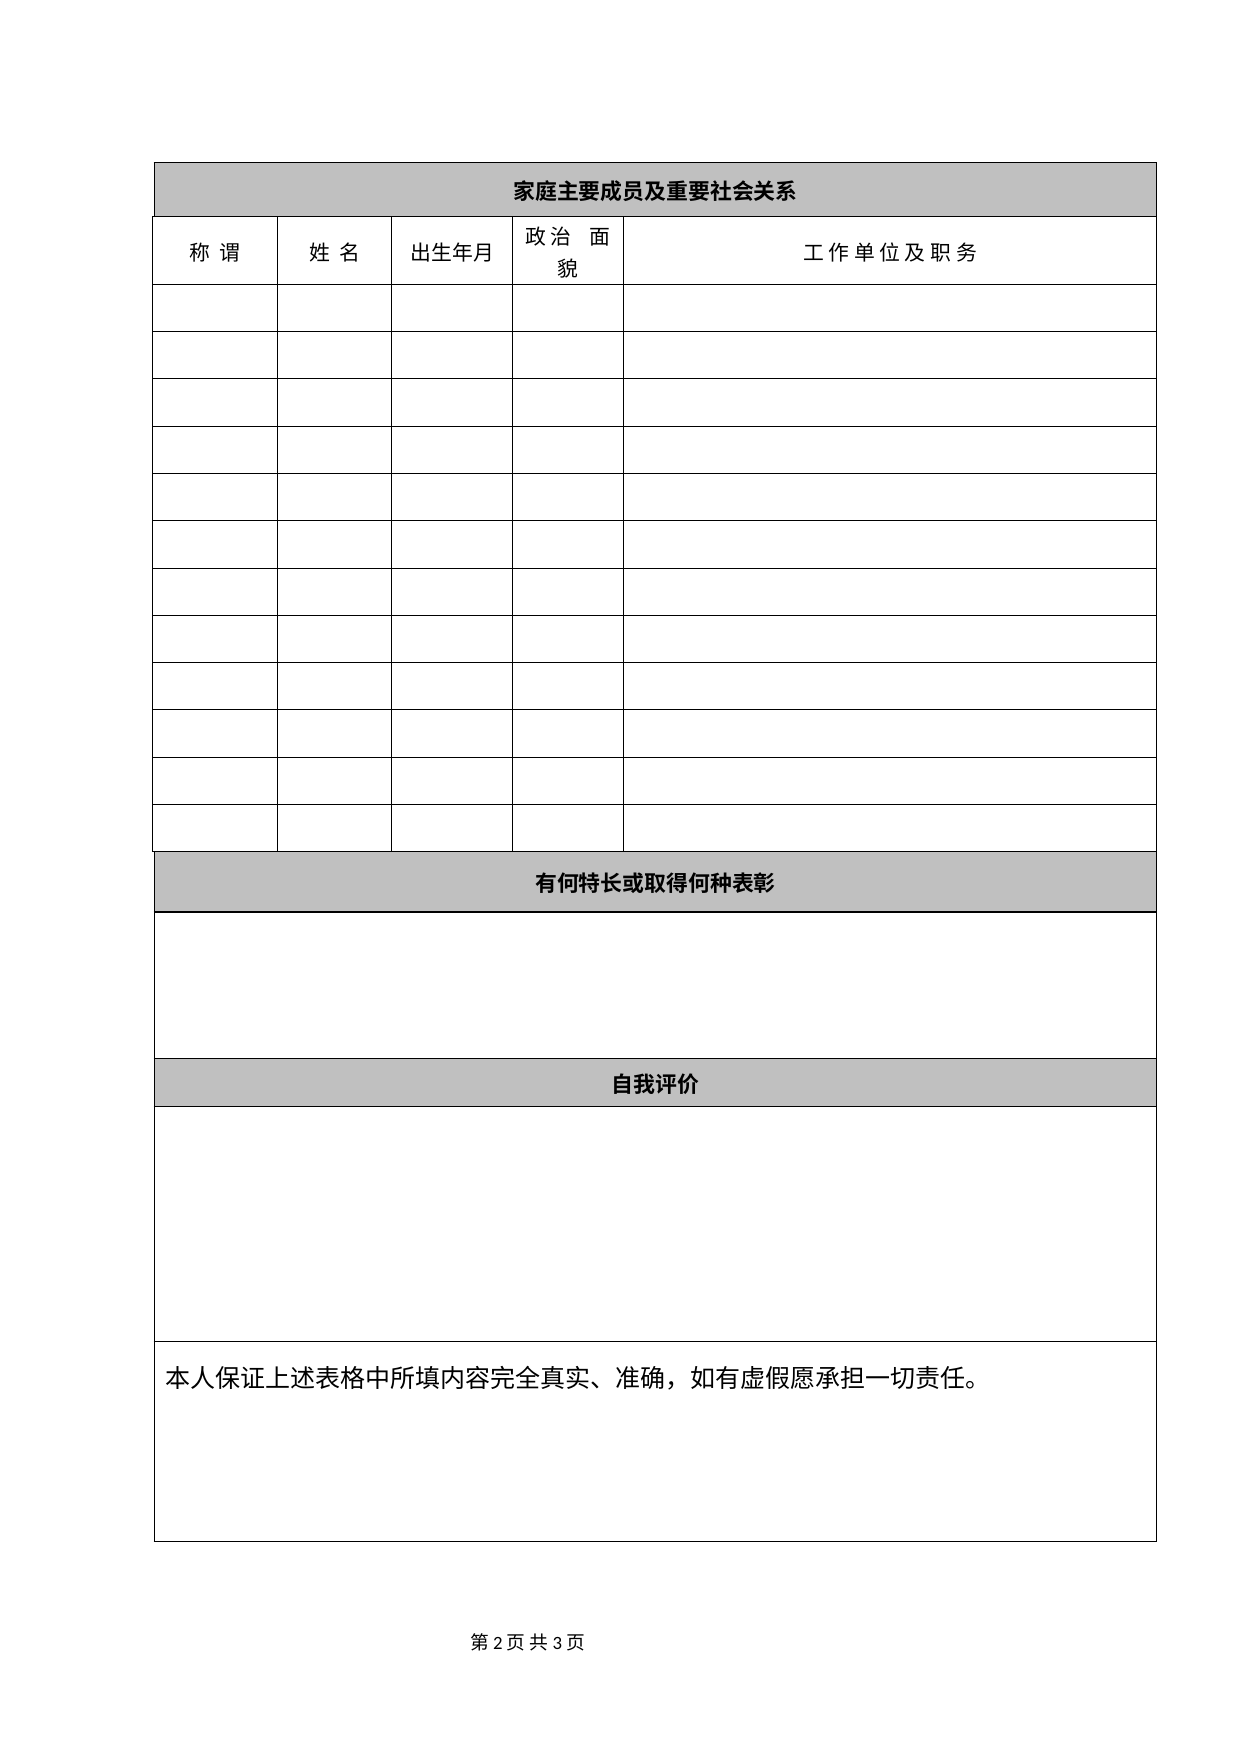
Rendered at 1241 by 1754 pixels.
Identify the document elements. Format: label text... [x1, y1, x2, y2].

table_cell [153, 427, 277, 473]
table_cell [513, 663, 623, 709]
table_cell [624, 710, 1156, 757]
table_cell [513, 710, 623, 757]
table_cell [392, 285, 512, 331]
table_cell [155, 1342, 1156, 1541]
table_cell [624, 758, 1156, 804]
table_cell [513, 805, 623, 851]
table_cell [278, 285, 391, 331]
table_cell [392, 569, 512, 615]
table_cell [278, 663, 391, 709]
table_cell [278, 379, 391, 426]
table_cell [155, 913, 1156, 1058]
table_cell [153, 521, 277, 567]
table_cell [392, 616, 512, 662]
table_cell 称 谓 [153, 217, 277, 284]
table_cell [153, 474, 277, 520]
table_cell [153, 285, 277, 331]
table_cell [513, 569, 623, 615]
table_cell [278, 427, 391, 473]
table_cell [624, 805, 1156, 851]
table_cell [278, 758, 391, 804]
table_cell 家庭主要成员及重要社会关系 [155, 163, 1156, 216]
table_cell [392, 710, 512, 757]
table_cell 有何特长或取得何种表彰 [155, 852, 1156, 911]
table_cell [278, 332, 391, 378]
table_cell [278, 474, 391, 520]
table_cell [624, 332, 1156, 378]
table_cell [392, 427, 512, 473]
table_cell [624, 379, 1156, 426]
table_cell [392, 379, 512, 426]
table_cell [392, 521, 512, 567]
table_cell [624, 663, 1156, 709]
table_cell 姓 名 [278, 217, 391, 284]
table_cell [513, 521, 623, 567]
table_cell [392, 663, 512, 709]
table_cell [624, 521, 1156, 567]
table_cell [153, 710, 277, 757]
table_cell [278, 569, 391, 615]
table_cell [153, 332, 277, 378]
table_cell [513, 285, 623, 331]
table_cell [392, 805, 512, 851]
table_cell [392, 474, 512, 520]
table_cell 政 治 面 貌 [513, 217, 623, 284]
table_cell [624, 285, 1156, 331]
table_cell 自我评价 [155, 1059, 1156, 1106]
table_cell [153, 758, 277, 804]
table_cell [624, 427, 1156, 473]
table_cell [153, 805, 277, 851]
table_cell [513, 758, 623, 804]
table_cell [513, 379, 623, 426]
table_cell [278, 521, 391, 567]
table_cell [278, 805, 391, 851]
table_cell [153, 663, 277, 709]
table_cell [153, 569, 277, 615]
table_cell 工 作 单 位 及 职 务 [624, 217, 1156, 284]
table_cell [153, 616, 277, 662]
table_cell [392, 332, 512, 378]
table_cell [153, 379, 277, 426]
table_cell [513, 616, 623, 662]
table_cell [624, 474, 1156, 520]
table_cell [278, 710, 391, 757]
table_cell [513, 427, 623, 473]
table_cell 出生年月 [392, 217, 512, 284]
table_cell [392, 758, 512, 804]
table_cell [624, 616, 1156, 662]
table_cell [278, 616, 391, 662]
table_cell [513, 474, 623, 520]
table_cell [155, 1107, 1156, 1341]
table_cell [513, 332, 623, 378]
table_cell [624, 569, 1156, 615]
